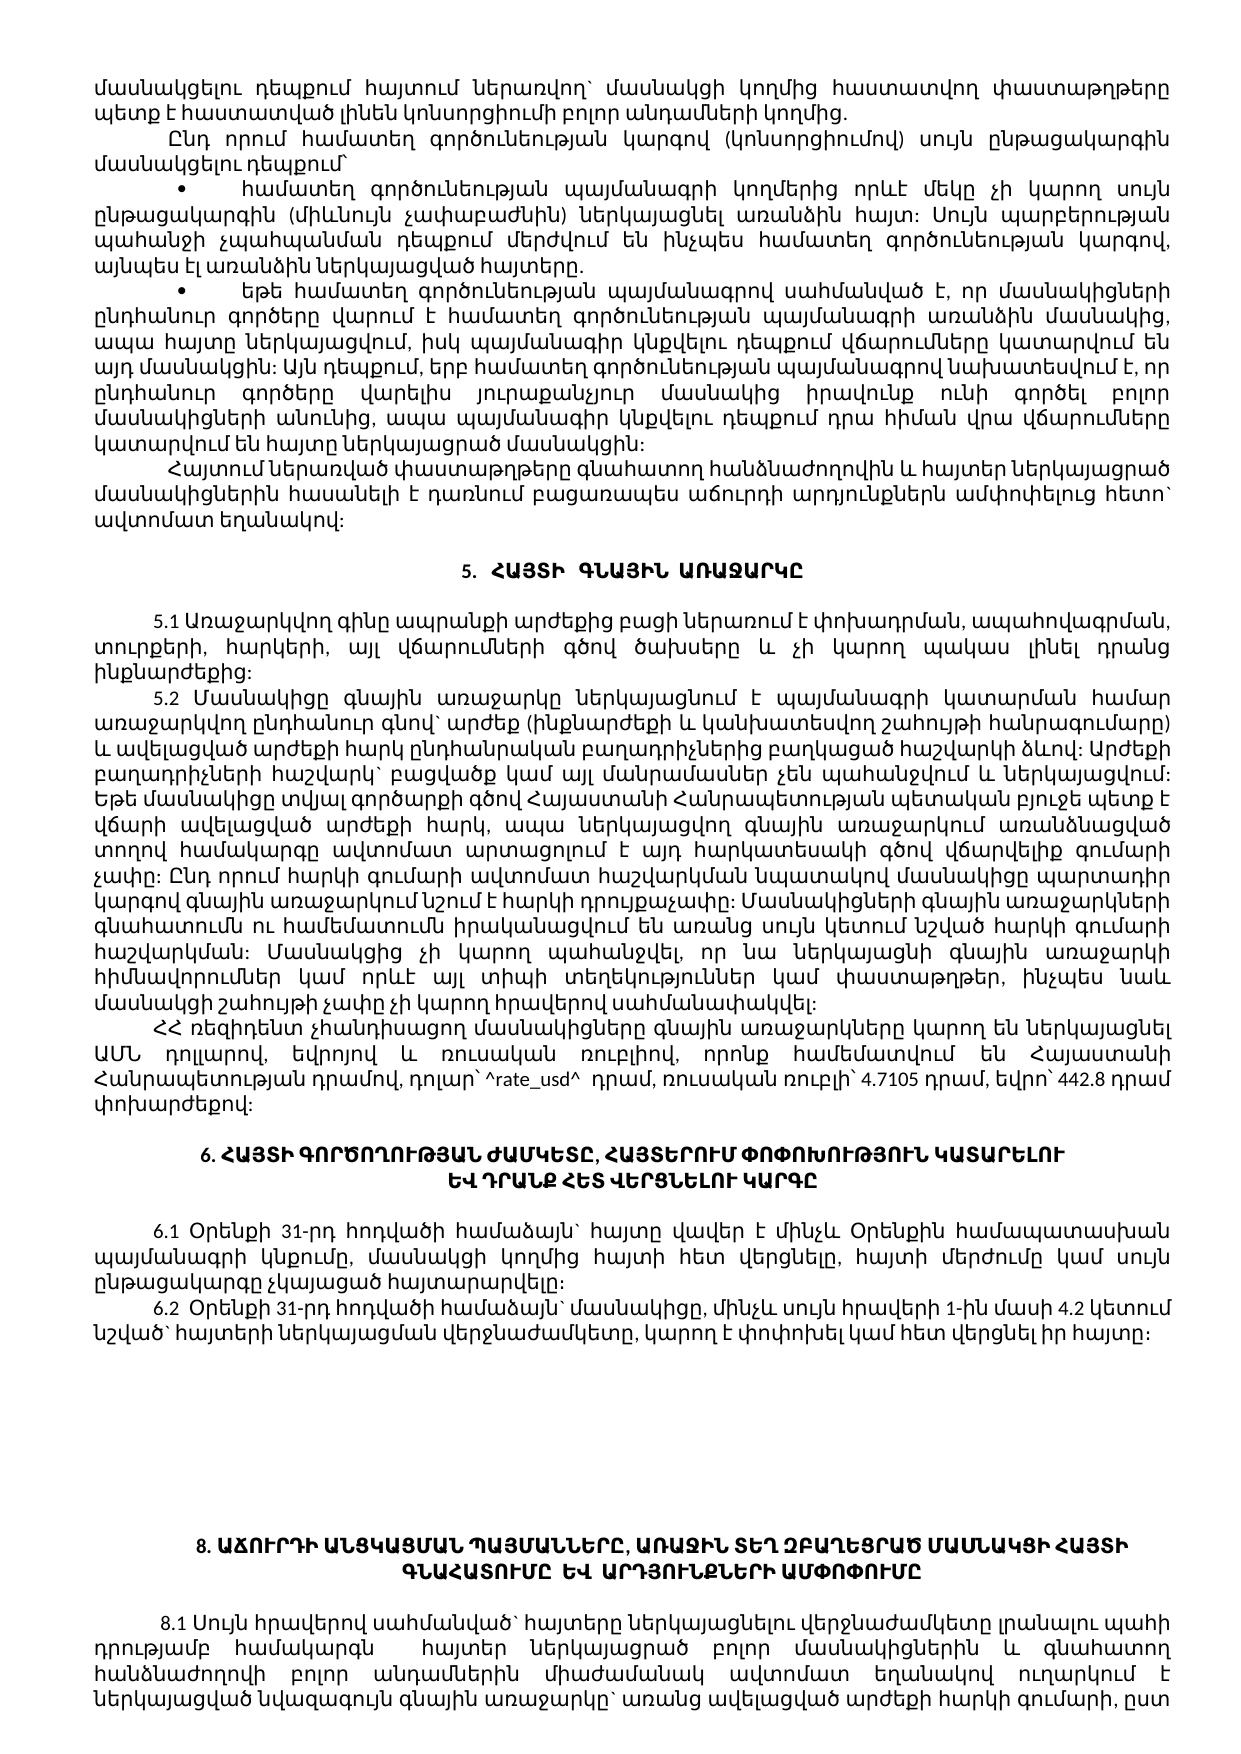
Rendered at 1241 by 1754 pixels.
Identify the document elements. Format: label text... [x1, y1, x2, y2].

text 6.2 Օրենքի 31-րդ հոդվածի համաձայն` մասնակիցը, մինչև սույն հրավերի 1-ին մասի 4.2 կետում նշված` հայտերի ներկայացման վերջնաժամկետը, կարող է փոփոխել կամ հետ վերցնել իր հայտը։ [94, 1295, 1171, 1346]
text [94, 75, 1171, 126]
text 6.1 Օրենքի 31-րդ հոդվածի համաձայն` հայտը վավեր է մինչև Օրենքին համապատասխան պայմանագրի կնքումը, մասնակցի կողմից հայտի հետ վերցնելը, հայտի մերժումը կամ սույն ընթացակարգը չկայացած հայտարարվելը։ [94, 1219, 1171, 1295]
text Ընդ որում համատեղ գործունեության կարգով (կոնսորցիումով) սույն ընթացակարգին մասնակցելու դեպքում՝ [94, 126, 1171, 177]
text ԳՆԱՀԱՏՈՒՄԸ ԵՎ ԱՐԴՅՈՒՆՔՆԵՐԻ ԱՄՓՈՓՈՒՄԸ [94, 1559, 1171, 1584]
list եթե համատեղ գործունեության պայմանագրով սահմանված է, որ մասնակիցների ընդհանուր գործերը վարում է համատեղ գործունեության պայմանագրի առանձին մասնակից, ապա հայտը ներկայացվում, իսկ պայմանագիր կնքվելու դեպքում վճարումները կատարվում են այդ մասնակցին: Այն դեպքում, երբ համատեղ գործունեության պայմանագրով նախատեսվում է, որ ընդհանուր գործերը վարելիս յուրաքանչյուր մասնակից իրավունք ունի գործել բոլոր մասնակիցների անունից, ապա պայմանագիր կնքվելու դեպքում դրա հիման վրա վճարումները կատարվում են հայտը ներկայացրած մասնակցին: [94, 278, 1171, 456]
text 5.1 Առաջարկվող գինը ապրանքի արժեքից բացի ներառում է փոխադրման, ապահովագրման, տուրքերի, հարկերի, այլ վճարումների գծով ծախսերը և չի կարող պակաս լինել դրանց ինքնարժեքից: [94, 609, 1171, 685]
text Հայտում ներառված փաստաթղթերը գնահատող հանձնաժողովին և հայտեր ներկայացրած մասնակիցներին հասանելի է դառնում բացառապես աճուրդի արդյունքներն ամփոփելուց հետո` ավտոմատ եղանակով: [94, 456, 1171, 532]
text ՀՀ ռեզիդենտ չհանդիսացող մասնակիցները գնային առաջարկները կարող են ներկայացնել ԱՄՆ դոլլարով, եվրոյով և ռուսական ռուբլիով, որոնք համեմատվում են Հայաստանի Հանրապետության դրամով, դոլար՝ ^rate_usd^ դրամ, ռուսական ռուբլի՝ 4.7105 դրամ, եվրո՝ 442.8 դրամ փոխարժեքով: [94, 1015, 1171, 1117]
text 5.2 Մասնակիցը գնային առաջարկը ներկայացնում է պայմանագրի կատարման համար առաջարկվող ընդհանուր գնով` արժեք (ինքնարժեքի և կանխատեսվող շահույթի հանրագումարը) և ավելացված արժեքի հարկ ընդհանրական բաղադրիչներից բաղկացած հաշվարկի ձևով: Արժեքի բաղադրիչների հաշվարկ` բացվածք կամ այլ մանրամասներ չեն պահանջվում և ներկայացվում: Եթե մասնակիցը տվյալ գործարքի գծով Հայաստանի Հանրապետության պետական բյուջե պետք է վճարի ավելացված արժեքի հարկ, ապա ներկայացվող գնային առաջարկում առանձնացված տողով համակարգը ավտոմատ արտացոլում է այդ հարկատեսակի գծով վճարվելիք գումարի չափը: Ընդ որում հարկի գումարի ավտոմատ հաշվարկման նպատակով մասնակիցը պարտադիր կարգով գնային առաջարկում նշում է հարկի դրույքաչափը: Մասնակիցների գնային առաջարկների գնահատումն ու համեմատումն իրականացվում են առանց սույն կետում նշված հարկի գումարի հաշվարկման: Մասնակցից չի կարող պահանջվել, որ նա ներկայացնի գնային առաջարկի հիմնավորումներ կամ որևէ այլ տիպի տեղեկություններ կամ փաստաթղթեր, ինչպես նաև մասնակցի շահույթի չափը չի կարող հրավերով սահմանափակվել: [94, 685, 1171, 1015]
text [94, 1610, 1171, 1712]
text ԵՎ ԴՐԱՆՔ ՀԵՏ ՎԵՐՑՆԵԼՈՒ ԿԱՐԳԸ [94, 1168, 1171, 1193]
text 8. ԱՃՈՒՐԴԻ ԱՆՑԿԱՑՄԱՆ ՊԱՅՄԱՆՆԵՐԸ, ԱՌԱՋԻՆ ՏԵՂ ԶԲԱՂԵՑՐԱԾ ՄԱՍՆԱԿՑԻ ՀԱՅՏԻ [94, 1534, 1171, 1559]
text 6. ՀԱՅՏԻ ԳՈՐԾՈՂՈՒԹՅԱՆ ԺԱՄԿԵՏԸ, ՀԱՅՏԵՐՈՒՄ ՓՈՓՈԽՈՒԹՅՈՒՆ ԿԱՏԱՐԵԼՈՒ [94, 1142, 1171, 1168]
list համատեղ գործունեության պայմանագրի կողմերից որևէ մեկը չի կարող սույն ընթացակարգին (միևնույն չափաբաժնին) ներկայացնել առանձին հայտ: Սույն պարբերության պահանջի չպահպանման դեպքում մերժվում են ինչպես համատեղ գործունեության կարգով, այնպես էլ առանձին ներկայացված հայտերը. [94, 177, 1171, 278]
text 5. ՀԱՅՏԻ ԳՆԱՅԻՆ ԱՌԱՋԱՐԿԸ [94, 558, 1171, 583]
